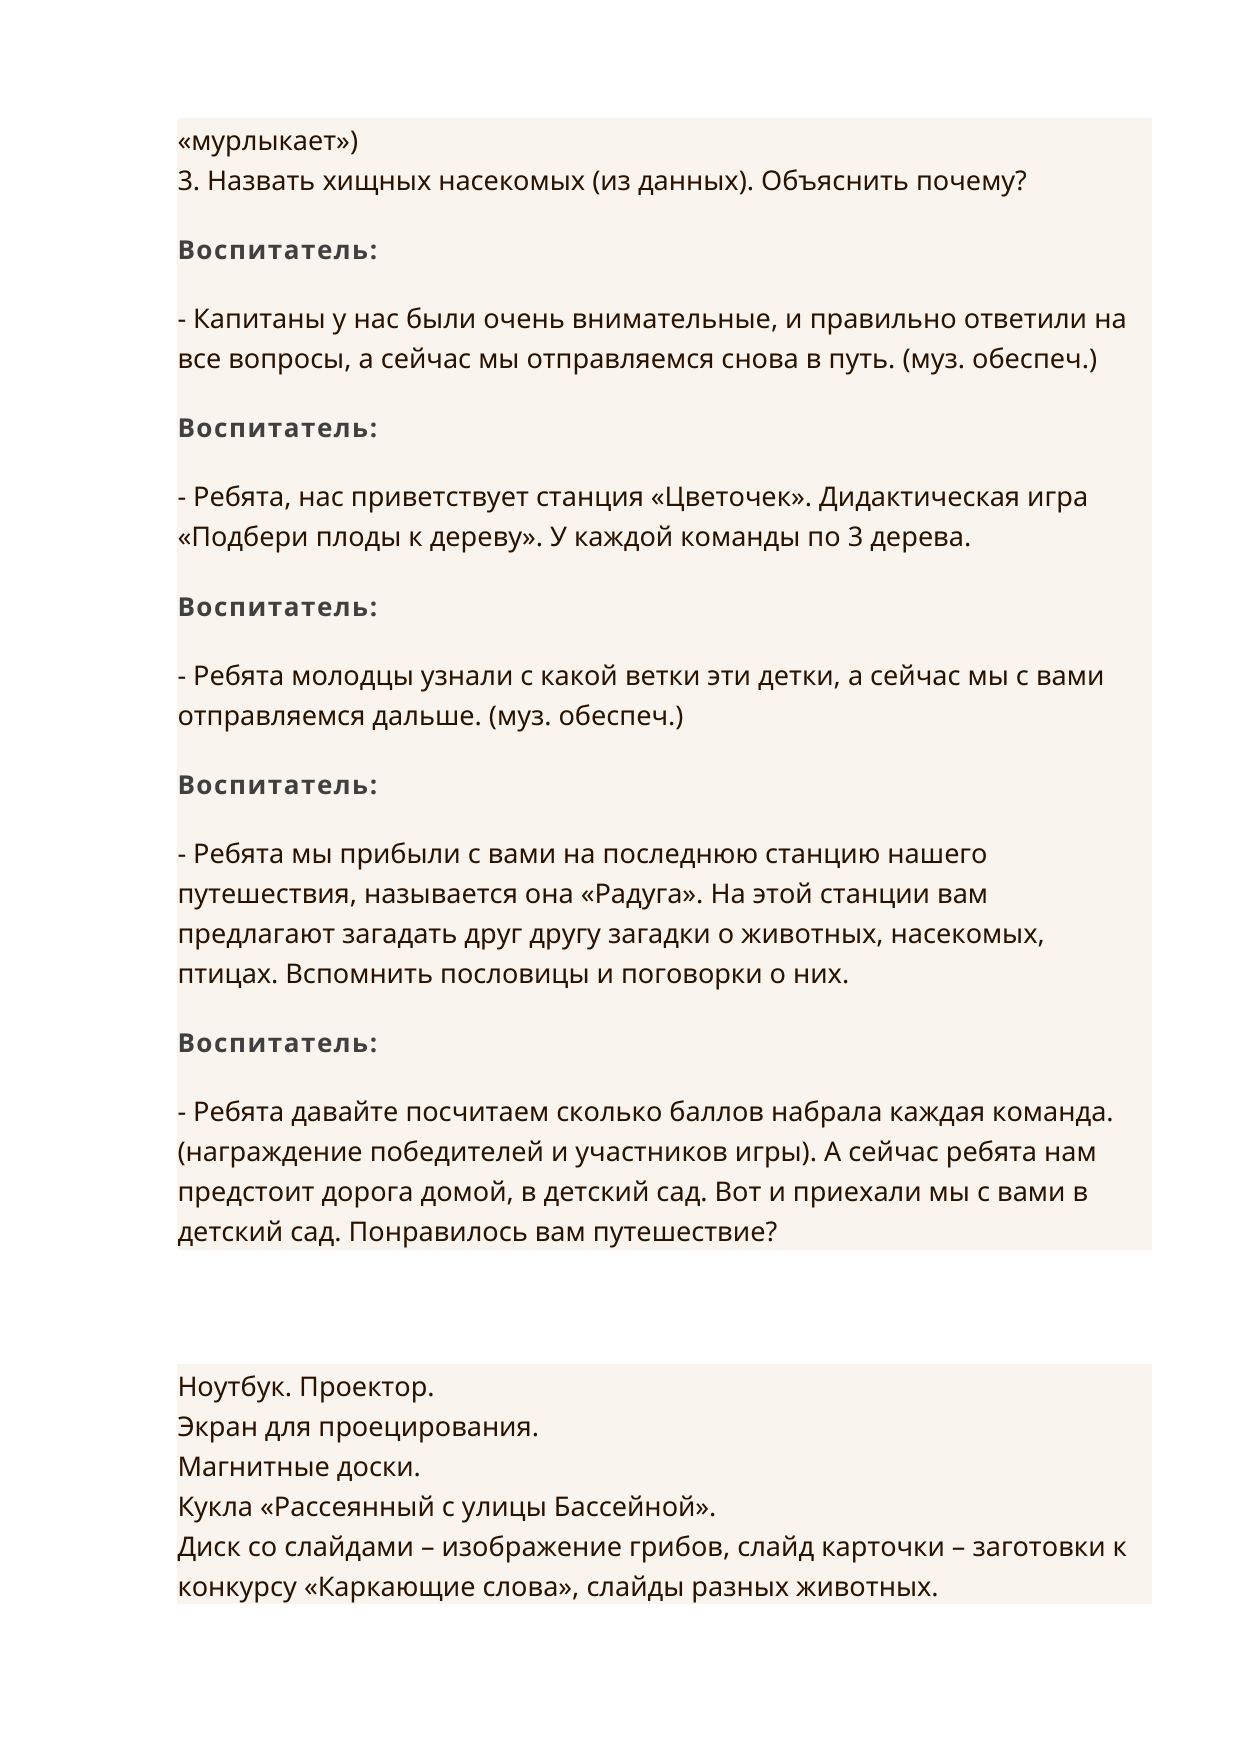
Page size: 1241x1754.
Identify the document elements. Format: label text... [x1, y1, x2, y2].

text Воспитатель: [177, 1021, 1152, 1061]
text Воспитатель: [177, 227, 1152, 267]
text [177, 1364, 1152, 1604]
text Воспитатель: [177, 406, 1152, 446]
text - Ребята давайте посчитаем сколько баллов набрала каждая команда. (награждение победителей и участников игры). А сейчас ребята нам предстоит дорога домой, в детский сад. Вот и приехали мы с вами в детский сад. Понравилось вам путешествие? [177, 1090, 1152, 1250]
text - Капитаны у нас были очень внимательные, и правильно ответили на все вопросы, а сейчас мы отправляемся снова в путь. (муз. обеспеч.) [177, 296, 1152, 376]
text - Ребята, нас приветствует станция «Цветочек». Дидактическая игра «Подбери плоды к дереву». У каждой команды по 3 дерева. [177, 475, 1152, 555]
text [177, 118, 1152, 198]
text Воспитатель: [177, 584, 1152, 624]
text - Ребята мы прибыли с вами на последнюю станцию нашего путешествия, называется она «Радуга». На этой станции вам предлагают загадать друг другу загадки о животных, насекомых, птицах. Вспомнить пословицы и поговорки о них. [177, 831, 1152, 991]
text - Ребята молодцы узнали с какой ветки эти детки, а сейчас мы с вами отправляемся дальше. (муз. обеспеч.) [177, 653, 1152, 733]
text Воспитатель: [177, 762, 1152, 802]
